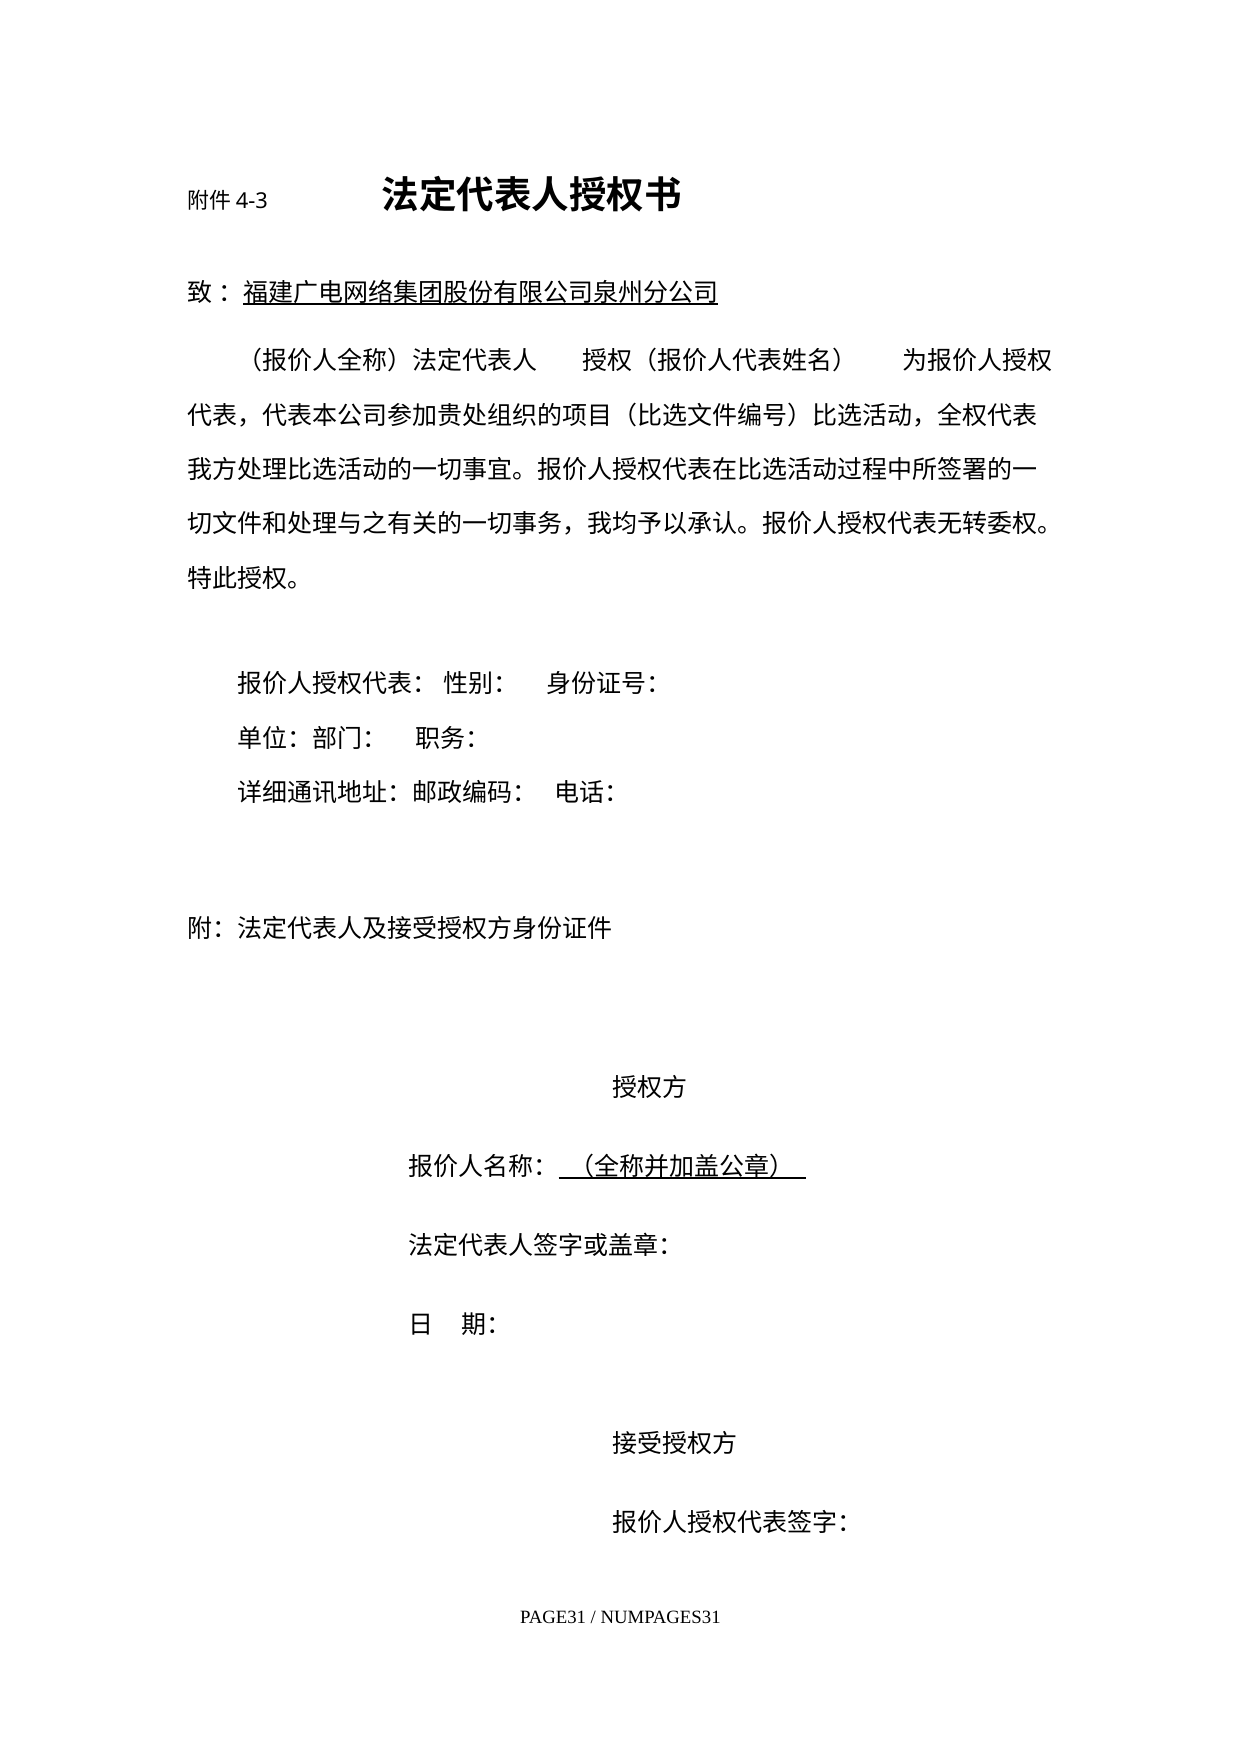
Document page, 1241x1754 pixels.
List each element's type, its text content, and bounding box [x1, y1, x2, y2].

text 日 期： [187, 1302, 1053, 1341]
text （报价人全称）法定代表人 授权（报价人代表姓名） 为报价人授权代表，代表本公司参加贵处组织的项目（比选文件编号）比选活动，全权代表我方处理比选活动的一切事宜。报价人授权代表在比选活动过程中所签署的一切文件和处理与之有关的一切事务，我均予以承认。报价人授权代表无转委权。特此授权。 [187, 341, 1053, 594]
text 致 ：福建广电网络集团股份有限公司泉州分公司 [187, 258, 1053, 323]
text 授权方 [187, 1064, 1053, 1104]
text 附：法定代表人及接受授权方身份证件 [187, 906, 1053, 946]
text 接受授权方 [187, 1421, 1053, 1460]
text 报价人授权代表： 性别： 身份证号： [187, 664, 1053, 700]
text 法定代表人签字或盖章： [187, 1223, 1053, 1262]
text 单位：部门： 职务： [187, 718, 1053, 754]
text 附件4-3 法定代表人授权书 [187, 160, 1053, 225]
text 报价人授权代表签字： [187, 1500, 1053, 1539]
text 详细通讯地址：邮政编码： 电话： [187, 772, 1053, 809]
text 报价人名称： （全称并加盖公章） [187, 1143, 1053, 1183]
